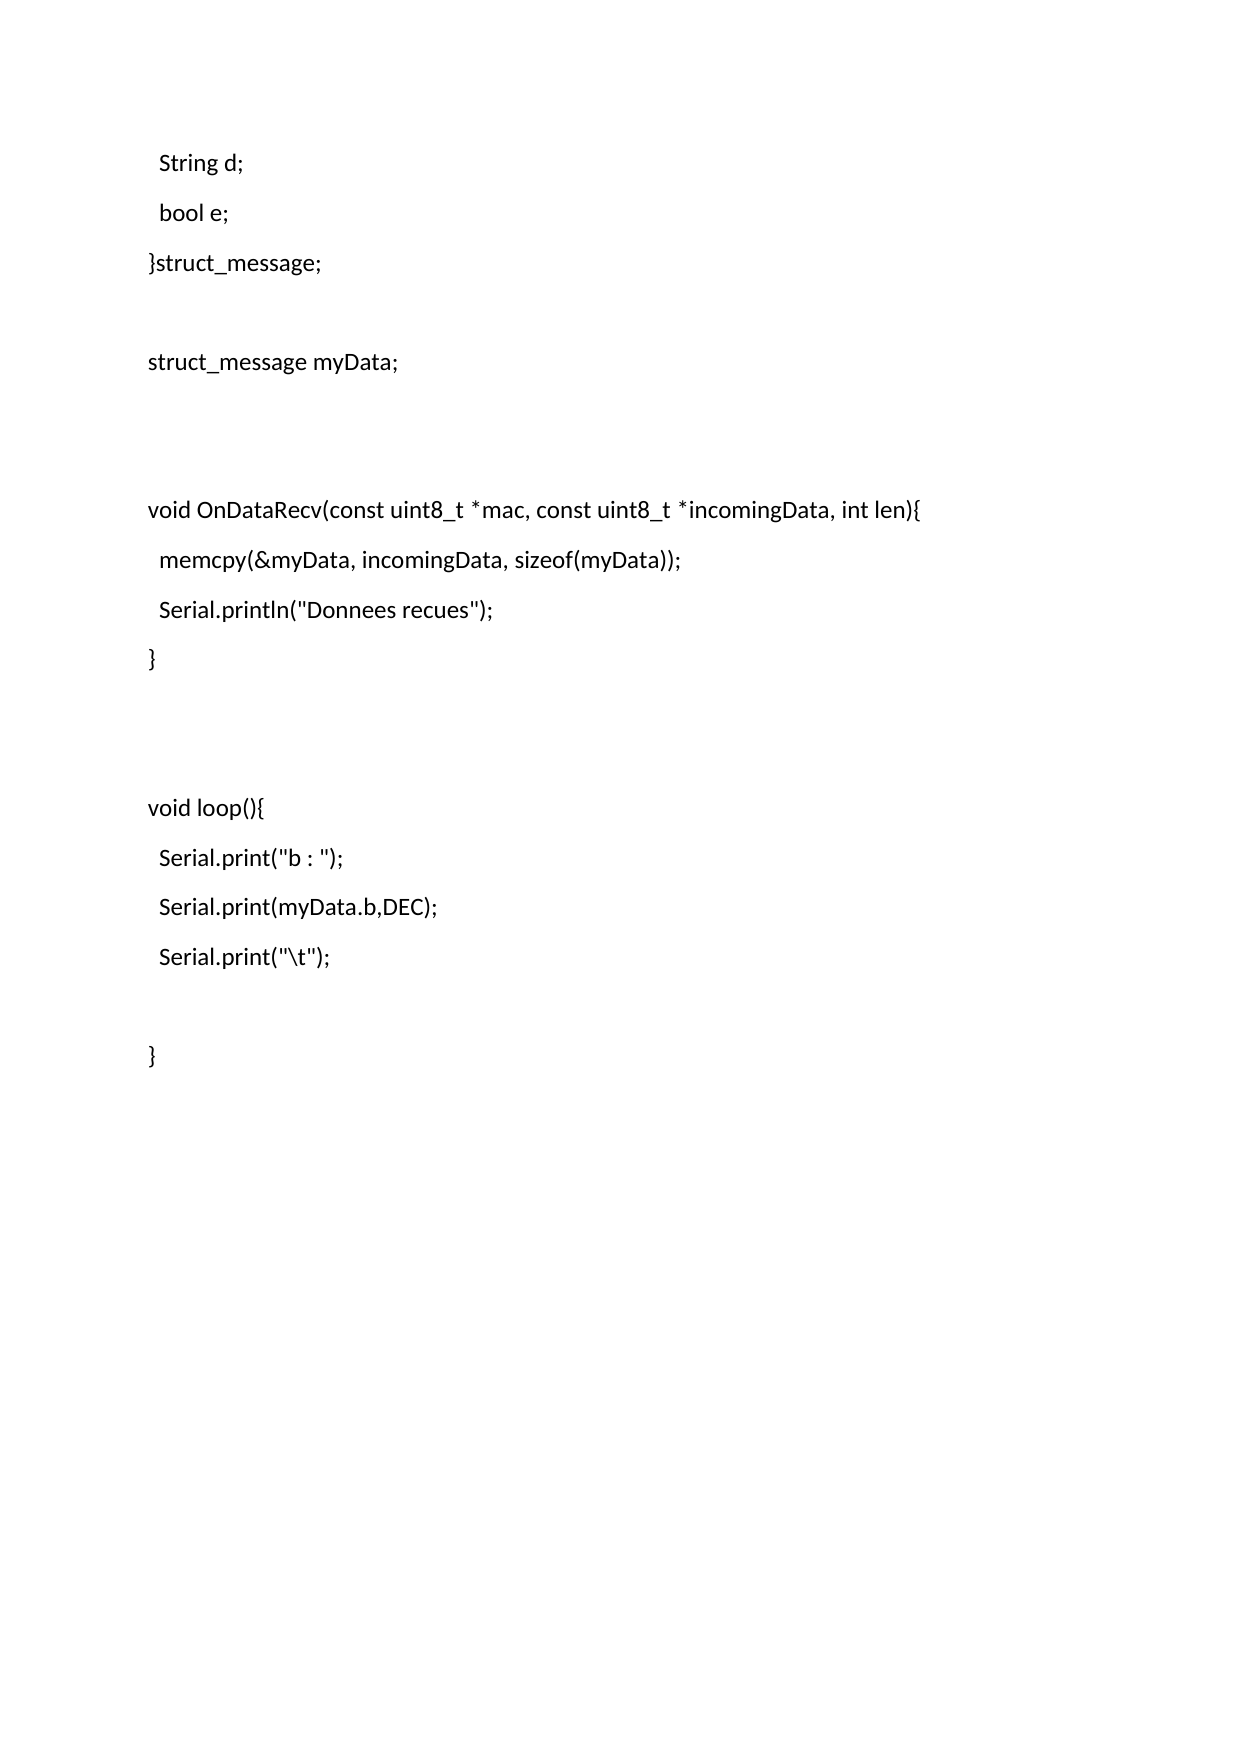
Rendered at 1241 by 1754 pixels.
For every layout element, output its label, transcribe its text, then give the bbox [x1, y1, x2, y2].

text Serial.print("\t"); [148, 941, 1093, 971]
text Serial.print(myData.b,DEC); [148, 891, 1093, 922]
text } [148, 643, 1093, 674]
text } [148, 1040, 1093, 1071]
text Serial.print("b : "); [148, 842, 1093, 872]
text Serial.println("Donnees recues"); [148, 594, 1093, 624]
text String d; [148, 148, 1093, 178]
text void OnDataRecv(const uint8_t *mac, const uint8_t *incomingData, int len){ [148, 495, 1093, 525]
text bool e; [148, 197, 1093, 228]
text memcpy(&myData, incomingData, sizeof(myData)); [148, 544, 1093, 575]
text struct_message myData; [148, 346, 1093, 376]
text }struct_message; [148, 247, 1093, 277]
text void loop(){ [148, 792, 1093, 823]
